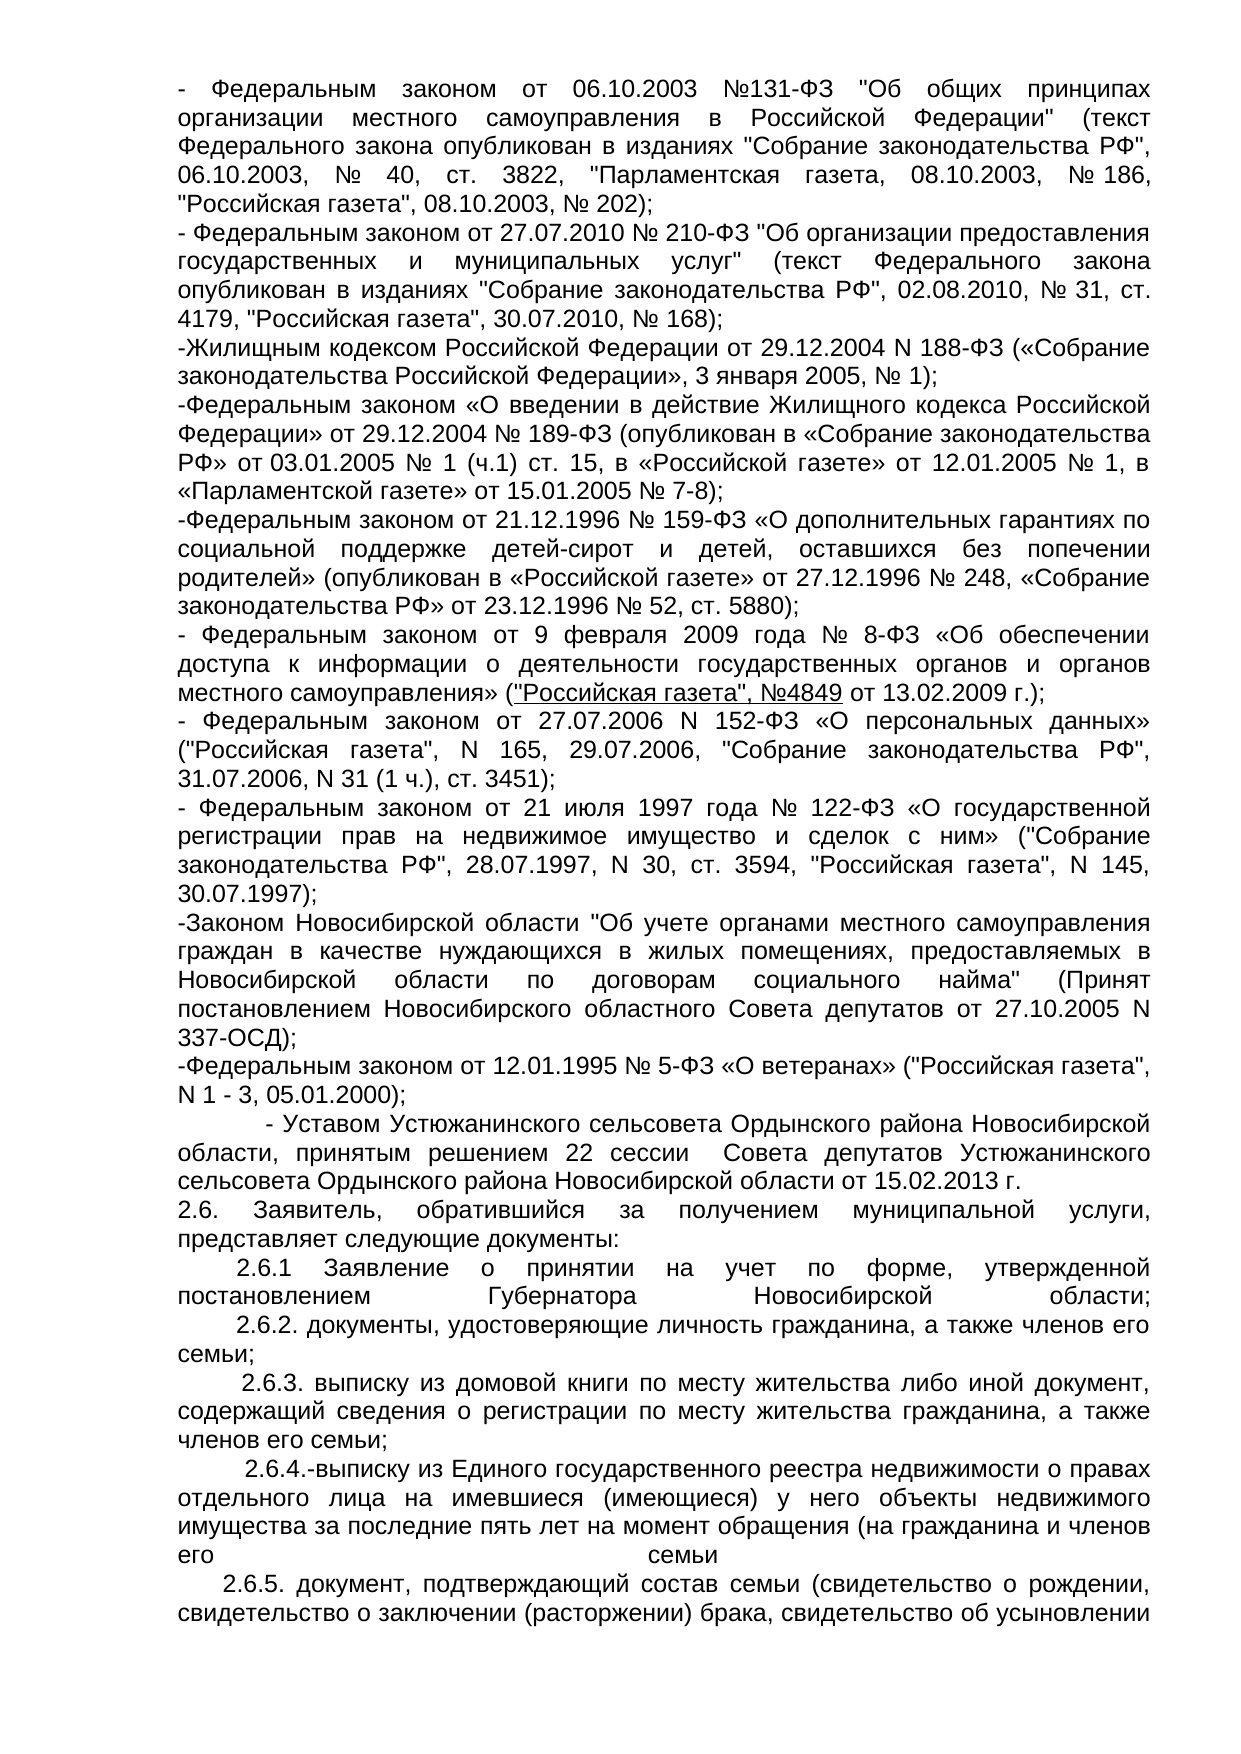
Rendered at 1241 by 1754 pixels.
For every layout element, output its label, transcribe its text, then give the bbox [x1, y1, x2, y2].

text 2.6.1 Заявление о принятии на учет по форме, утвержденной постановлением Губернатора Новосибирской области; 2.6.2. документы, удостоверяющие личность гражданина, а также членов его семьи; 2.6.3. выписку из домовой книги по месту жительства либо иной документ, содержащий сведения о регистрации по месту жительства гражданина, а также членов его семьи; [177, 1253, 1152, 1454]
text - Федеральным законом от 9 февраля 2009 года № 8-ФЗ «Об обеспечении доступа к информации о деятельности государственных органов и органов местного самоуправления» ("Российская газета", №4849 от 13.02.2009 г.); [177, 620, 1152, 706]
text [177, 1454, 1152, 1626]
text -Жилищным кодексом Российской Федерации от 29.12.2004 N 188-ФЗ («Собрание законодательства Российской Федерации», 3 января 2005, № 1); [177, 333, 1152, 390]
text -Федеральным законом «О введении в действие Жилищного кодекса Российской Федерации» от 29.12.2004 № 189-ФЗ (опубликован в «Собрание законодательства РФ» от 03.01.2005 № 1 (ч.1) ст. 15, в «Российской газете» от 12.01.2005 № 1, в «Парламентской газете» от 15.01.2005 № 7-8); [177, 390, 1152, 505]
text - Федеральным законом от 06.10.2003 №131-ФЗ "Об общих принципах организации местного самоуправления в Российской Федерации" (текст Федерального закона опубликован в изданиях "Собрание законодательства РФ", 06.10.2003, № 40, ст. 3822, "Парламентская газета, 08.10.2003, № 186, "Российская газета", 08.10.2003, № 202); [177, 74, 1152, 218]
text -Федеральным законом от 12.01.1995 № 5-ФЗ «О ветеранах» ("Российская газета", N 1 - 3, 05.01.2000); [177, 1051, 1152, 1109]
text - Уставом Устюжанинского сельсовета Ордынского района Новосибирской области, принятым решением 22 сессии Совета депутатов Устюжанинского сельсовета Ордынского района Новосибирской области от 15.02.2013 г. [177, 1109, 1152, 1195]
text - Федеральным законом от 27.07.2010 № 210-ФЗ "Об организации предоставления государственных и муниципальных услуг" (текст Федерального закона опубликован в изданиях "Собрание законодательства РФ", 02.08.2010, № 31, ст. 4179, "Российская газета", 30.07.2010, № 168); [177, 218, 1152, 333]
text -Федеральным законом от 21.12.1996 № 159-ФЗ «О дополнительных гарантиях по социальной поддержке детей-сирот и детей, оставшихся без попечении родителей» (опубликован в «Российской газете» от 27.12.1996 № 248, «Собрание законодательства РФ» от 23.12.1996 № 52, ст. 5880); [177, 505, 1152, 620]
text - Федеральным законом от 27.07.2006 N 152-ФЗ «О персональных данных» ("Российская газета", N 165, 29.07.2006, "Собрание законодательства РФ", 31.07.2006, N 31 (1 ч.), ст. 3451); [177, 706, 1152, 793]
text 2.6. Заявитель, обратившийся за получением муниципальной услуги, представляет следующие документы: [177, 1195, 1152, 1253]
text - Федеральным законом от 21 июля 1997 года № 122-ФЗ «О государственной регистрации прав на недвижимое имущество и сделок с ним» ("Собрание законодательства РФ", 28.07.1997, N 30, ст. 3594, "Российская газета", N 145, 30.07.1997); [177, 793, 1152, 908]
text -Законом Новосибирской области "Об учете органами местного самоуправления граждан в качестве нуждающихся в жилых помещениях, предоставляемых в Новосибирской области по договорам социального найма" (Принят постановлением Новосибирского областного Совета депутатов от 27.10.2005 N 337-ОСД); [177, 908, 1152, 1051]
